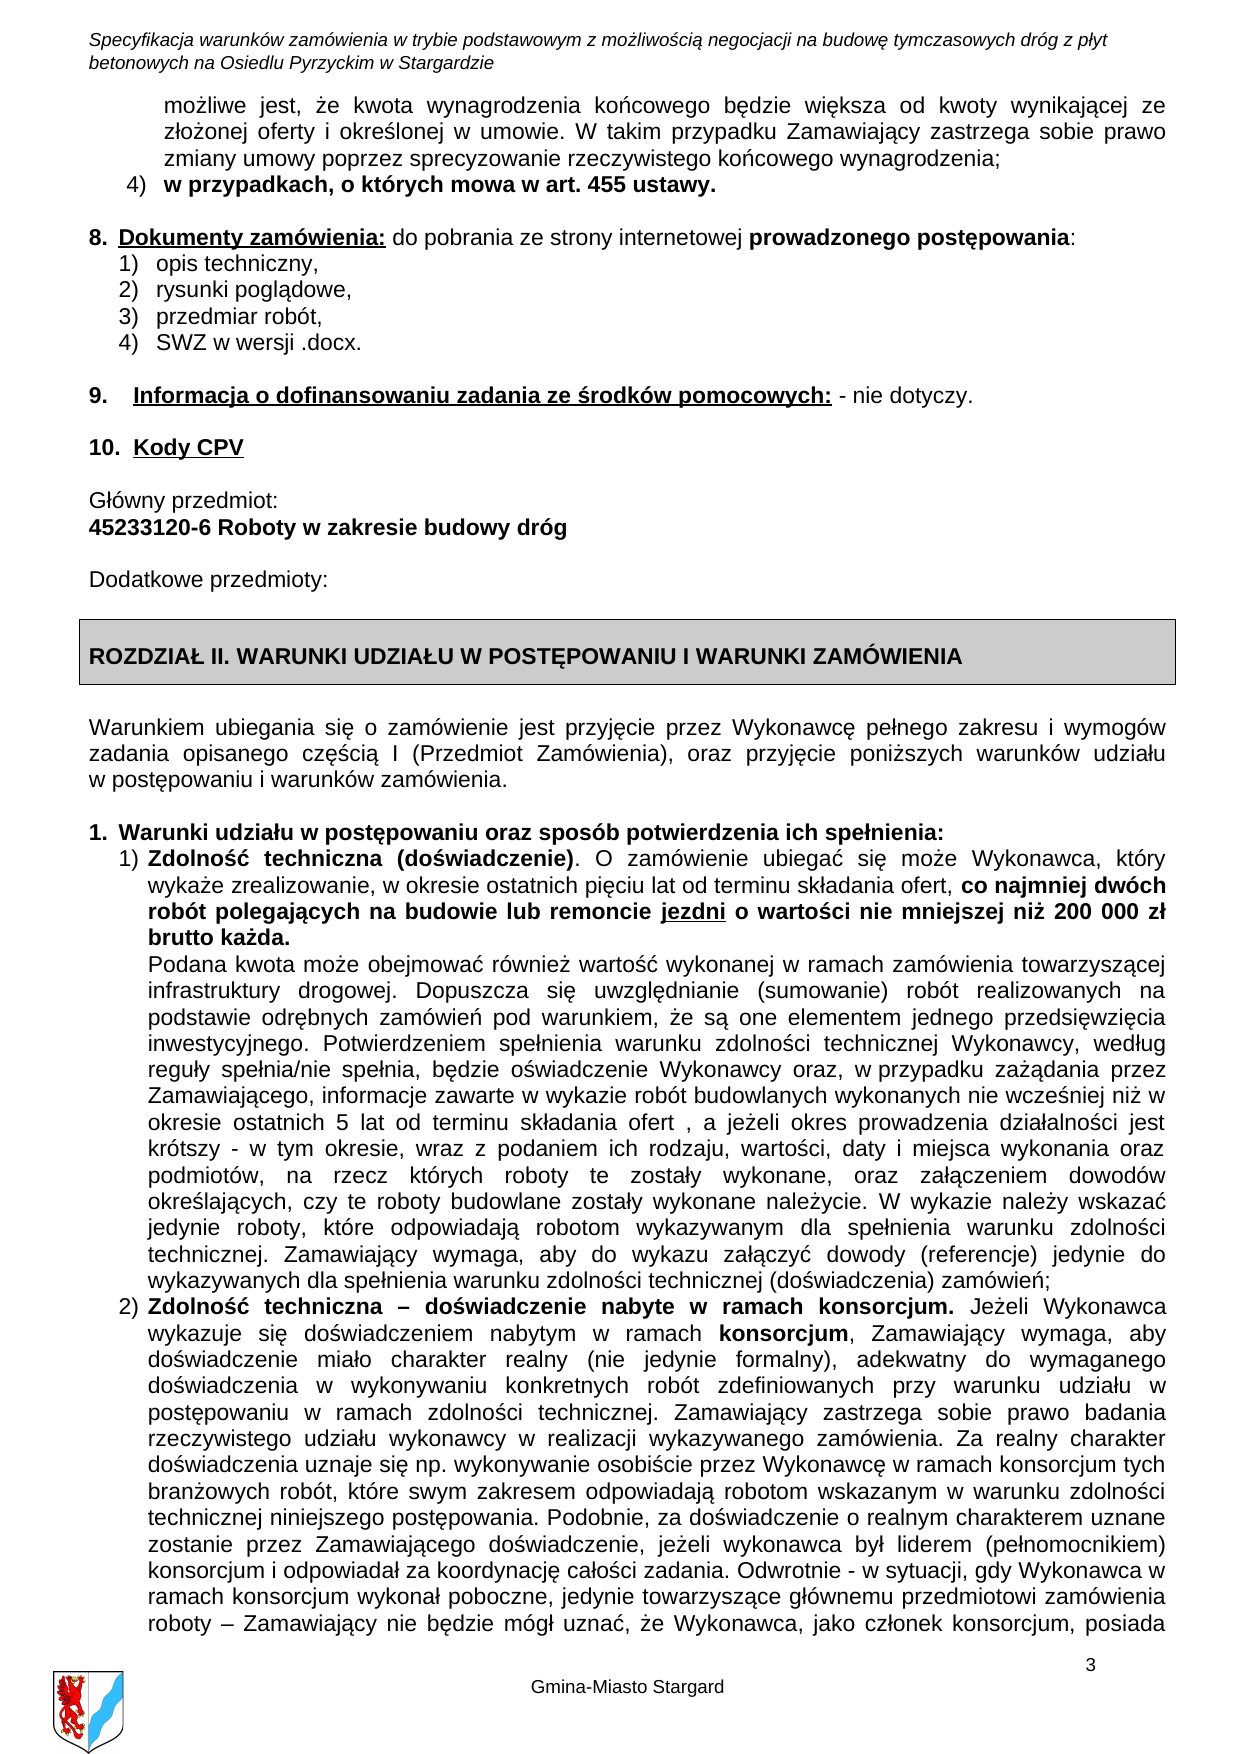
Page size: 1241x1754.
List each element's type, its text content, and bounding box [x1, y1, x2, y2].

text 45233120-6 Roboty w zakresie budowy dróg [89, 513, 1166, 540]
list Warunki udziału w postępowaniu oraz sposób potwierdzenia ich spełnienia: [89, 819, 1166, 845]
list Kody CPV [89, 434, 1166, 461]
subtitle ROZDZIAŁ II. WARUNKI UDZIAŁU W POSTĘPOWANIU I WARUNKI ZAMÓWIENIA [80, 620, 1175, 684]
list Dokumenty zamówienia: do pobrania ze strony internetowej prowadzonego postępowania: [89, 223, 1166, 250]
list Informacja o dofinansowaniu zadania ze środków pomocowych: - nie dotyczy. [89, 382, 1166, 408]
list Zdolność techniczna (doświadczenie). O zamówienie ubiegać się może Wykonawca, który wykaże zrealizowanie, w okresie ostatnich pięciu lat od terminu składania ofert, co najmniej dwóch robót polegających na budowie lub remoncie jezdni o wartości nie mniejszej niż 200 000 zł brutto każda. [118, 845, 1166, 951]
list SWZ w wersji .docx. [118, 329, 1166, 355]
list przedmiar robót, [118, 303, 1166, 329]
list rysunki poglądowe, [118, 276, 1166, 303]
list w przypadkach, o których mowa w art. 455 ustawy. [126, 171, 1166, 197]
text Podana kwota może obejmować również wartość wykonanej w ramach zamówienia towarzyszącej infrastruktury drogowej. Dopuszcza się uwzględnianie (sumowanie) robót realizowanych na podstawie odrębnych zamówień pod warunkiem, że są one elementem jednego przedsięwzięcia inwestycyjnego. Potwierdzeniem spełnienia warunku zdolności technicznej Wykonawcy, według reguły spełnia/nie spełnia, będzie oświadczenie Wykonawcy oraz, w przypadku zażądania przez Zamawiającego, informacje zawarte w wykazie robót budowlanych wykonanych nie wcześniej niż w okresie ostatnich 5 lat od terminu składania ofert , a jeżeli okres prowadzenia działalności jest krótszy - w tym okresie, wraz z podaniem ich rodzaju, wartości, daty i miejsca wykonania oraz podmiotów, na rzecz których roboty te zostały wykonane, oraz załączeniem dowodów określających, czy te roboty budowlane zostały wykonane należycie. W wykazie należy wskazać jedynie roboty, które odpowiadają robotom wykazywanym dla spełnienia warunku zdolności technicznej. Zamawiający wymaga, aby do wykazu załączyć dowody (referencje) jedynie do wykazywanych dla spełnienia warunku zdolności technicznej (doświadczenia) zamówień; [148, 951, 1166, 1293]
text Główny przedmiot: [89, 487, 1166, 513]
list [126, 92, 1166, 171]
text Warunkiem ubiegania się o zamówienie jest przyjęcie przez Wykonawcę pełnego zakresu i wymogów zadania opisanego częścią I (Przedmiot Zamówienia), oraz przyjęcie poniższych warunków udziału w postępowaniu i warunków zamówienia. [89, 713, 1166, 793]
list opis techniczny, [118, 250, 1166, 276]
text Dodatkowe przedmioty: [89, 566, 1166, 592]
picture [53, 1671, 124, 1754]
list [118, 1293, 1166, 1636]
